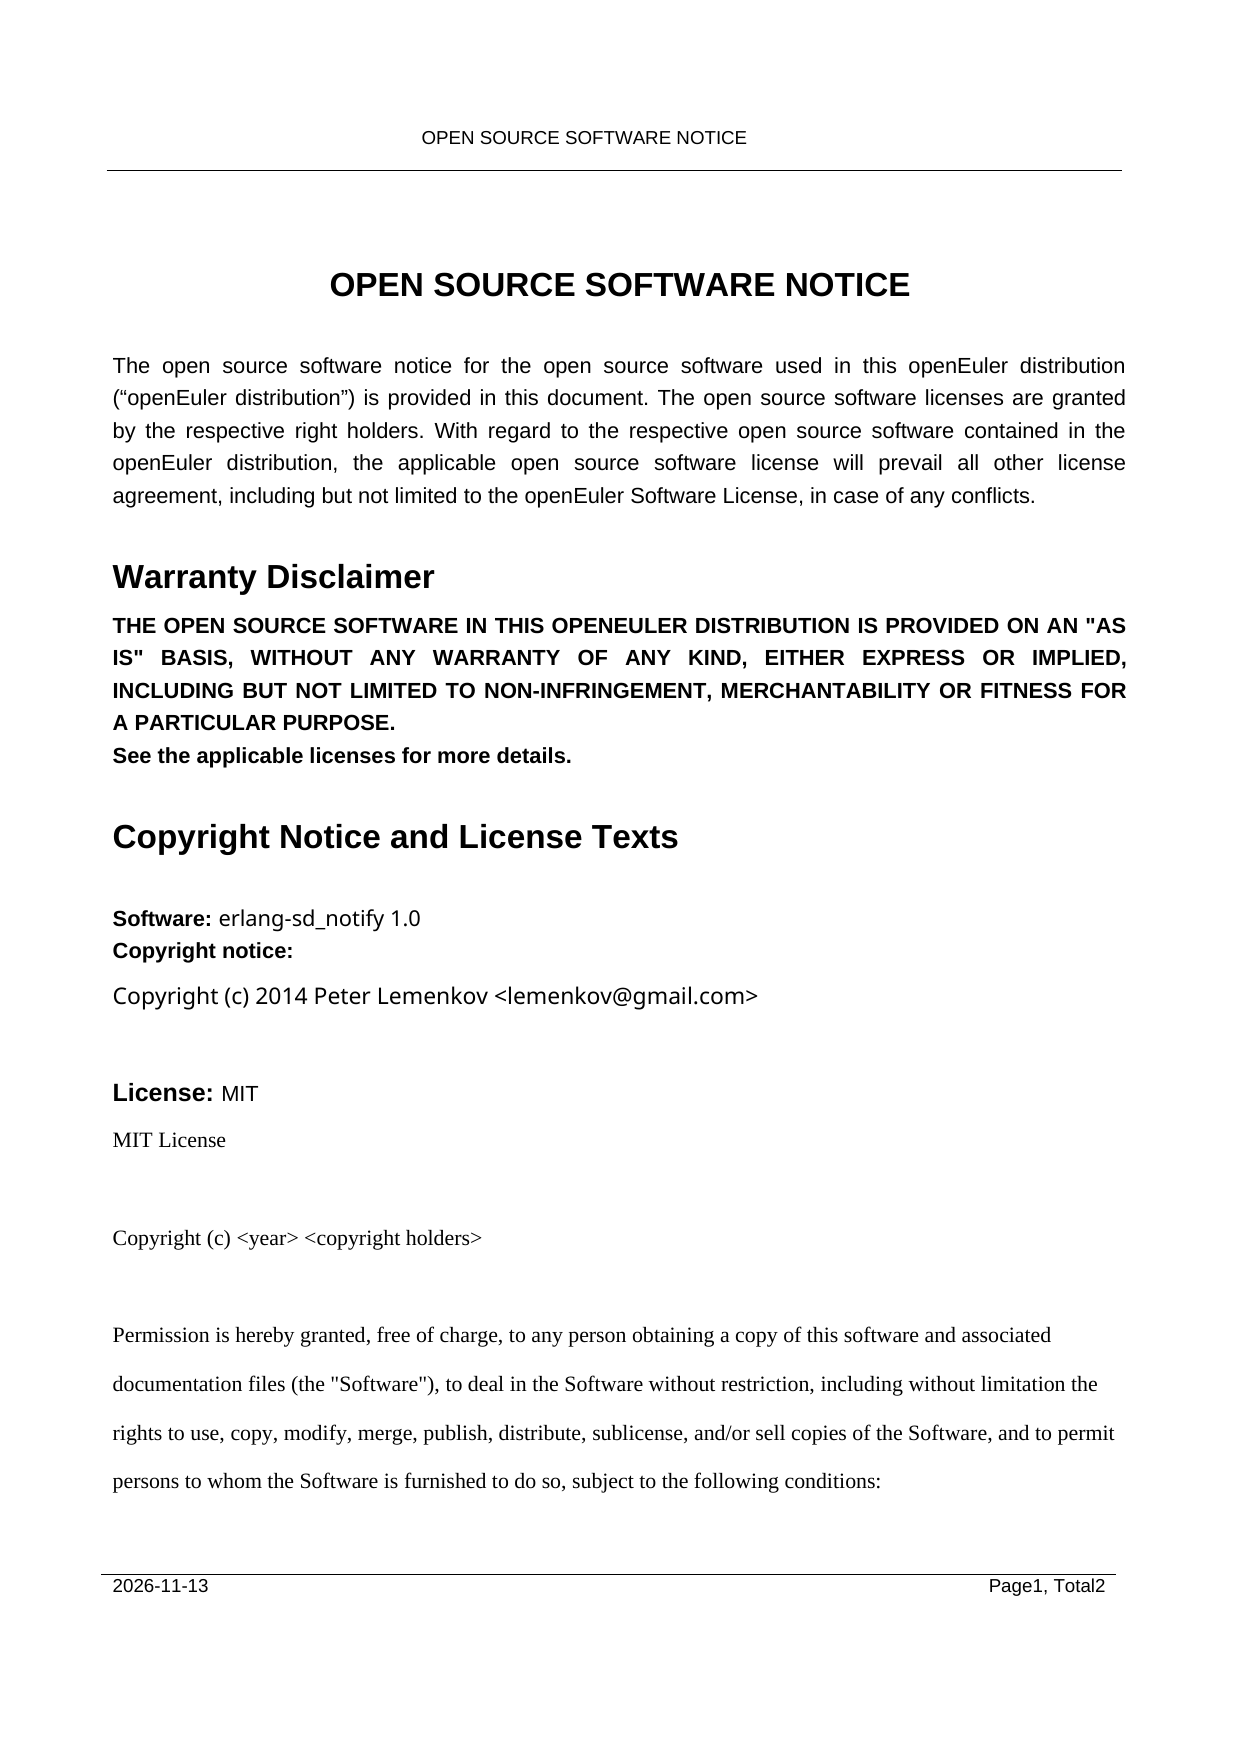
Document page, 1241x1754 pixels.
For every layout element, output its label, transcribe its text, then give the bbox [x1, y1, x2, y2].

text Copyright (c) 2014 Peter Lemenkov <lemenkov@gmail.com> [112, 979, 1128, 1060]
text Software: erlang-sd_notify 1.0 [112, 901, 1128, 934]
text Copyright notice: [112, 934, 1128, 966]
text THE OPEN SOURCE SOFTWARE IN THIS OPENEULER DISTRIBUTION IS PROVIDED ON AN "AS IS" BASIS, WITHOUT ANY WARRANTY OF ANY KIND, EITHER EXPRESS OR IMPLIED, INCLUDING BUT NOT LIMITED TO NON-INFRINGEMENT, MERCHANTABILITY OR FITNESS FOR A PARTICULAR PURPOSE. See the applicable licenses for more details. [112, 609, 1128, 771]
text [112, 1123, 1128, 1497]
text Copyright Notice and License Texts [112, 804, 1128, 869]
text License: MIT [112, 1077, 1128, 1109]
text Warranty Disclaimer [112, 544, 1128, 609]
text The open source software notice for the open source software used in this openEuler distribution (“openEuler distribution”) is provided in this document. The open source software licenses are granted by the respective right holders. With regard to the respective open source software contained in the openEuler distribution, the applicable open source software license will prevail all other license agreement, including but not limited to the openEuler Software License, in case of any conflicts. [112, 349, 1128, 511]
text OPEN SOURCE SOFTWARE NOTICE [112, 251, 1128, 316]
